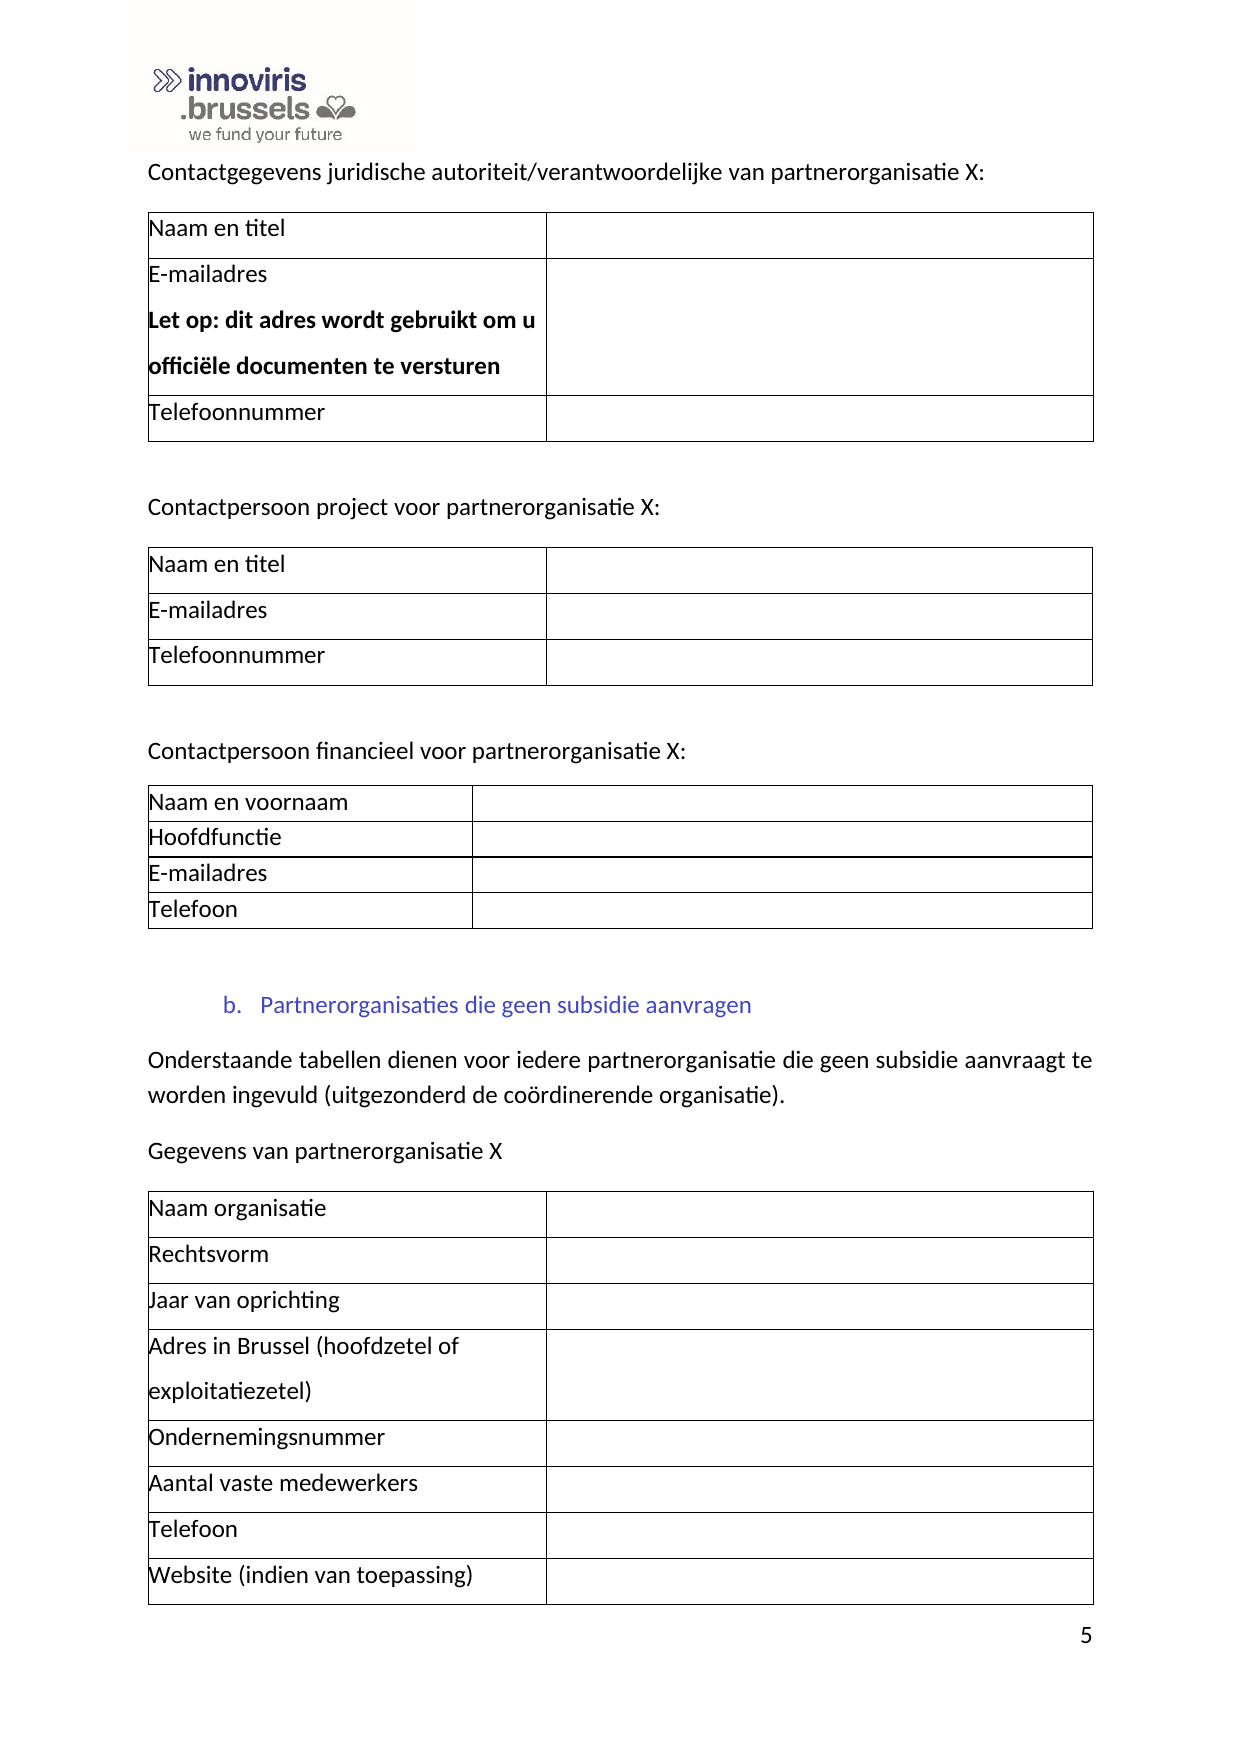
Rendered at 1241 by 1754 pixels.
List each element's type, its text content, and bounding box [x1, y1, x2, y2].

table_cell [547, 1330, 1093, 1420]
table_cell Rechtsvorm [149, 1238, 546, 1283]
table_header Naam en titel [149, 213, 546, 257]
table_cell [547, 1284, 1093, 1329]
table_cell [547, 1559, 1093, 1604]
table_cell Telefoonnummer [149, 640, 546, 684]
text Gegevens van partnerorganisatie X [148, 1135, 1093, 1166]
table_header [547, 548, 1092, 593]
table_cell [547, 640, 1092, 684]
text Contactgegevens juridische autoriteit/verantwoordelijke van partnerorganisatie X: [148, 148, 1093, 186]
picture [121, 0, 419, 152]
table_cell Website (indien van toepassing) [149, 1559, 546, 1604]
table_cell [547, 396, 1093, 441]
list Partnerorganisaties die geen subsidie aanvragen [223, 989, 1093, 1019]
table_cell [473, 822, 1092, 856]
table_cell [473, 858, 1092, 892]
table_header Naam en voornaam [149, 786, 472, 821]
table_cell E-mailadres [149, 858, 472, 892]
table_cell Telefoon [149, 1513, 546, 1558]
table_header Naam organisatie [149, 1192, 546, 1237]
table_cell E-mailadres [149, 594, 546, 639]
table_cell [473, 893, 1092, 928]
table_cell Telefoonnummer [149, 396, 546, 441]
table_cell Hoofdfunctie [149, 822, 472, 856]
table_cell Ondernemingsnummer [149, 1421, 546, 1466]
table_cell Adres in Brussel (hoofdzetel of exploitatiezetel) [149, 1330, 546, 1420]
table_cell [547, 1421, 1093, 1466]
table_cell [547, 1238, 1093, 1283]
text Onderstaande tabellen dienen voor iedere partnerorganisatie die geen subsidie aanvraagt te worden ingevuld (uitgezonderd de coördinerende organisatie). [148, 1044, 1093, 1110]
table_cell [547, 259, 1093, 395]
table_cell [547, 594, 1092, 639]
table_cell Jaar van oprichting [149, 1284, 546, 1329]
table_header [473, 786, 1092, 821]
table_cell [547, 1513, 1093, 1558]
table_cell E-mailadres Let op: dit adres wordt gebruikt om u officiële documenten te versturen [149, 259, 546, 395]
text Contactpersoon project voor partnerorganisatie X: [148, 491, 1093, 522]
table_cell [547, 1467, 1093, 1512]
table_header Naam en titel [149, 548, 546, 593]
text Contactpersoon financieel voor partnerorganisatie X: [148, 735, 1093, 766]
table_cell Telefoon [149, 893, 472, 928]
table_cell Aantal vaste medewerkers [149, 1467, 546, 1512]
table_header [547, 1192, 1093, 1237]
table_header [547, 213, 1093, 257]
